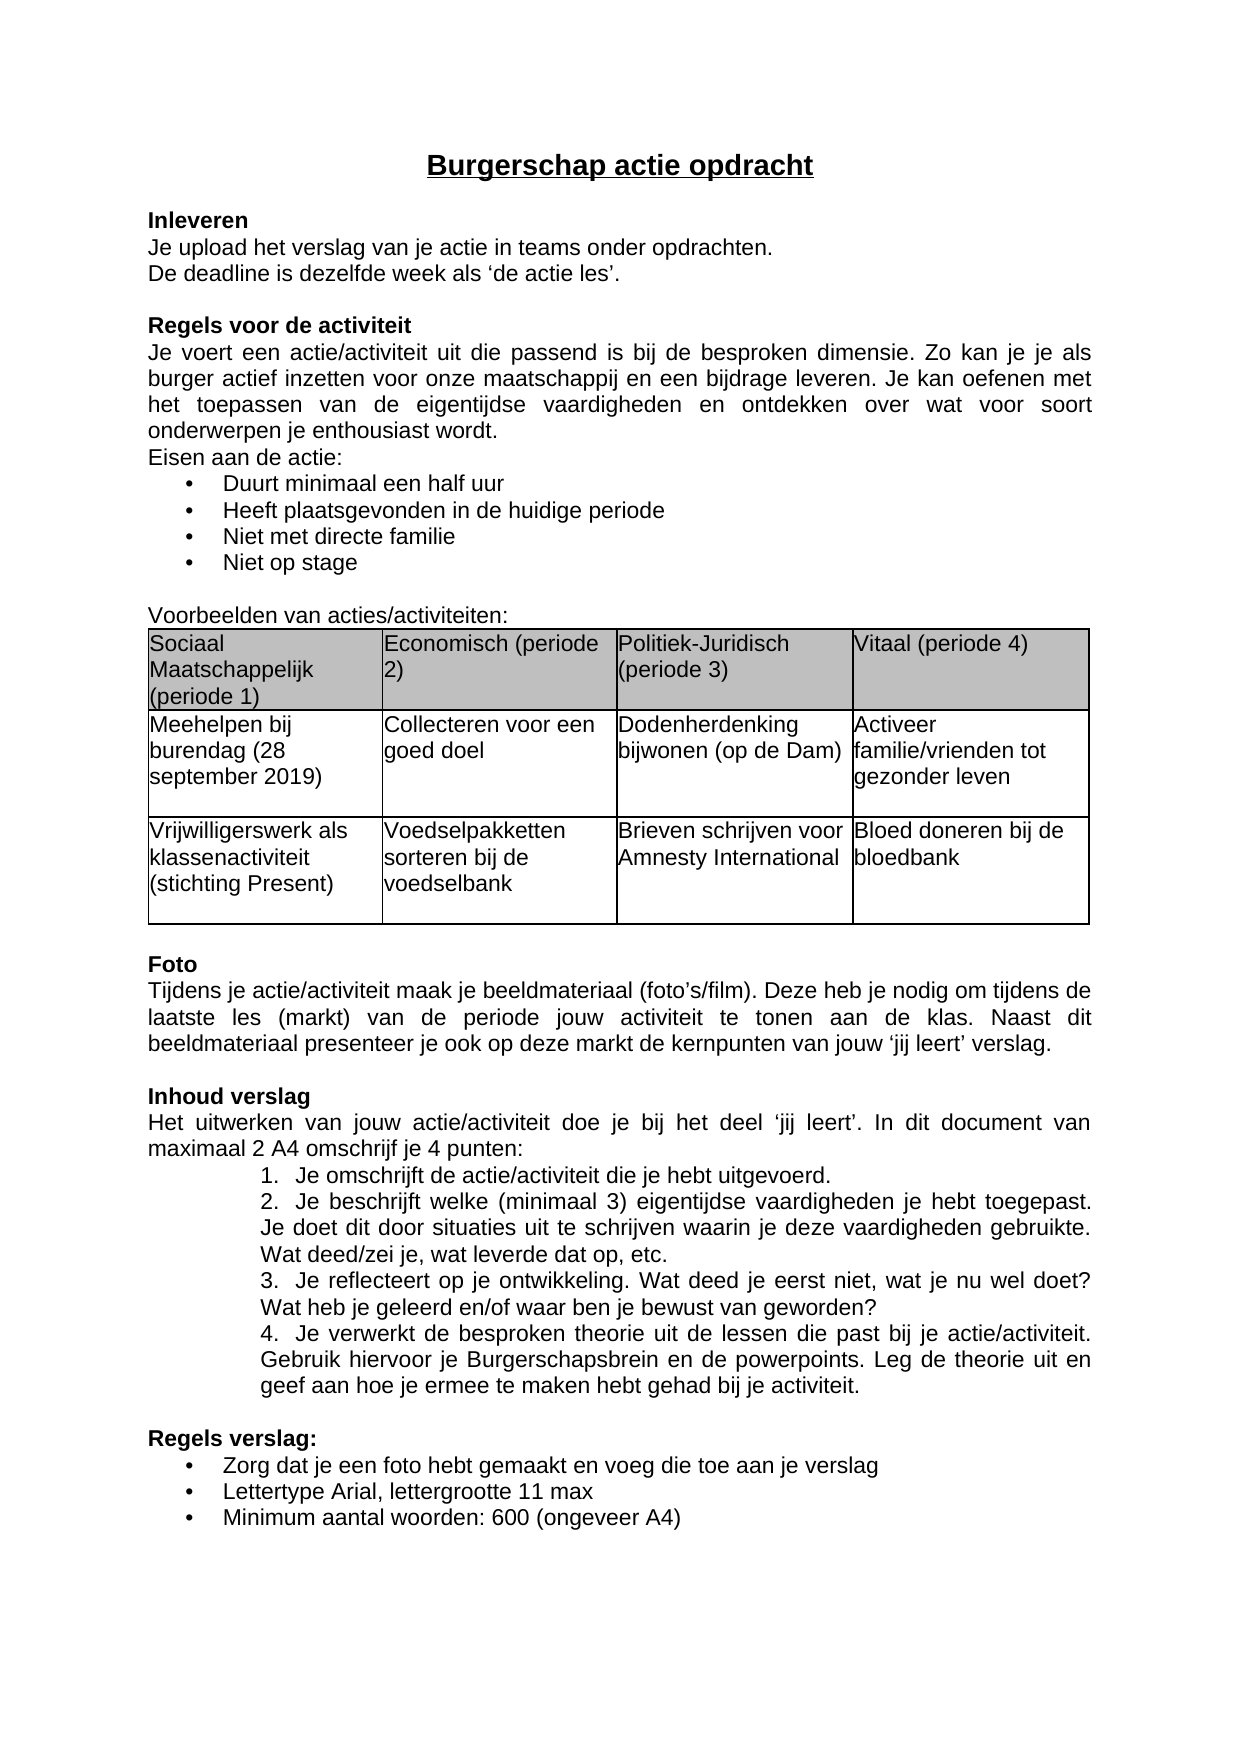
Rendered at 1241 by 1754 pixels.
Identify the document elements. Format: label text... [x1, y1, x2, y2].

text Je upload het verslag van je actie in teams onder opdrachten. [148, 234, 1093, 260]
text Regels voor de activiteit [148, 312, 1093, 338]
text Eisen aan de actie: [148, 444, 1093, 470]
table_cell Bloed doneren bij de bloedbank [854, 818, 1088, 923]
list Lettertype Arial, lettergrootte 11 max [185, 1478, 1093, 1504]
table_cell Voedselpakketten sorteren bij de voedselbank [383, 818, 616, 923]
text Voorbeelden van acties/activiteiten: [148, 602, 1093, 628]
list Je verwerkt de besproken theorie uit de lessen die past bij je actie/activiteit. Gebruik hiervoor je Burgerschapsbrein en de powerpoints. Leg de theorie uit en geef aan hoe je ermee te maken hebt gehad bij je activiteit. [260, 1320, 1093, 1399]
table_cell Collecteren voor een goed doel [383, 711, 616, 816]
text Tijdens je actie/activiteit maak je beeldmateriaal (foto’s/film). Deze heb je nodig om tijdens de laatste les (markt) van de periode jouw activiteit te tonen aan de klas. Naast dit beeldmateriaal presenteer je ook op deze markt de kernpunten van jouw ‘jij leert’ verslag. [148, 977, 1093, 1056]
text Inhoud verslag [148, 1083, 1093, 1109]
list Je beschrijft welke (minimaal 3) eigentijdse vaardigheden je hebt toegepast. Je doet dit door situaties uit te schrijven waarin je deze vaardigheden gebruikte. Wat deed/zei je, wat leverde dat op, etc. [260, 1188, 1093, 1267]
text Regels verslag: [148, 1425, 1093, 1452]
list Heeft plaatsgevonden in de huidige periode [185, 497, 1093, 523]
table_cell Meehelpen bij burendag (28 september 2019) [149, 711, 382, 816]
table_header Politiek-Juridisch (periode 3) [618, 630, 852, 709]
text De deadline is dezelfde week als ‘de actie les’. [148, 260, 1093, 287]
table_cell Brieven schrijven voor Amnesty International [618, 818, 852, 923]
table_cell Activeer familie/vrienden tot gezonder leven [854, 711, 1088, 816]
list Niet op stage [185, 549, 1093, 576]
table_cell Vrijwilligerswerk als klassenactiviteit (stichting Present) [149, 818, 382, 923]
text Foto [148, 951, 1093, 977]
list Duurt minimaal een half uur [185, 470, 1093, 497]
list Je omschrijft de actie/activiteit die je hebt uitgevoerd. [260, 1162, 1093, 1188]
table_header Economisch (periode 2) [383, 630, 616, 709]
table_cell Dodenherdenking bijwonen (op de Dam) [618, 711, 852, 816]
list Minimum aantal woorden: 600 (ongeveer A4) [185, 1504, 1093, 1531]
list Niet met directe familie [185, 523, 1093, 549]
text Je voert een actie/activiteit uit die passend is bij de besproken dimensie. Zo kan je je als burger actief inzetten voor onze maatschappij en een bijdrage leveren. Je kan oefenen met het toepassen van de eigentijdse vaardigheden en ontdekken over wat voor soort onderwerpen je enthousiast wordt. [148, 338, 1093, 444]
list Zorg dat je een foto hebt gemaakt en voeg die toe aan je verslag [185, 1452, 1093, 1478]
list Je reflecteert op je ontwikkeling. Wat deed je eerst niet, wat je nu wel doet? Wat heb je geleerd en/of waar ben je bewust van geworden? [260, 1267, 1093, 1320]
table_header Vitaal (periode 4) [854, 630, 1088, 709]
text Burgerschap actie opdracht [148, 148, 1093, 181]
text Het uitwerken van jouw actie/activiteit doe je bij het deel ‘jij leert’. In dit document van maximaal 2 A4 omschrijf je 4 punten: [148, 1109, 1093, 1162]
table_header Sociaal Maatschappelijk (periode 1) [149, 630, 382, 709]
text Inleveren [148, 207, 1093, 234]
